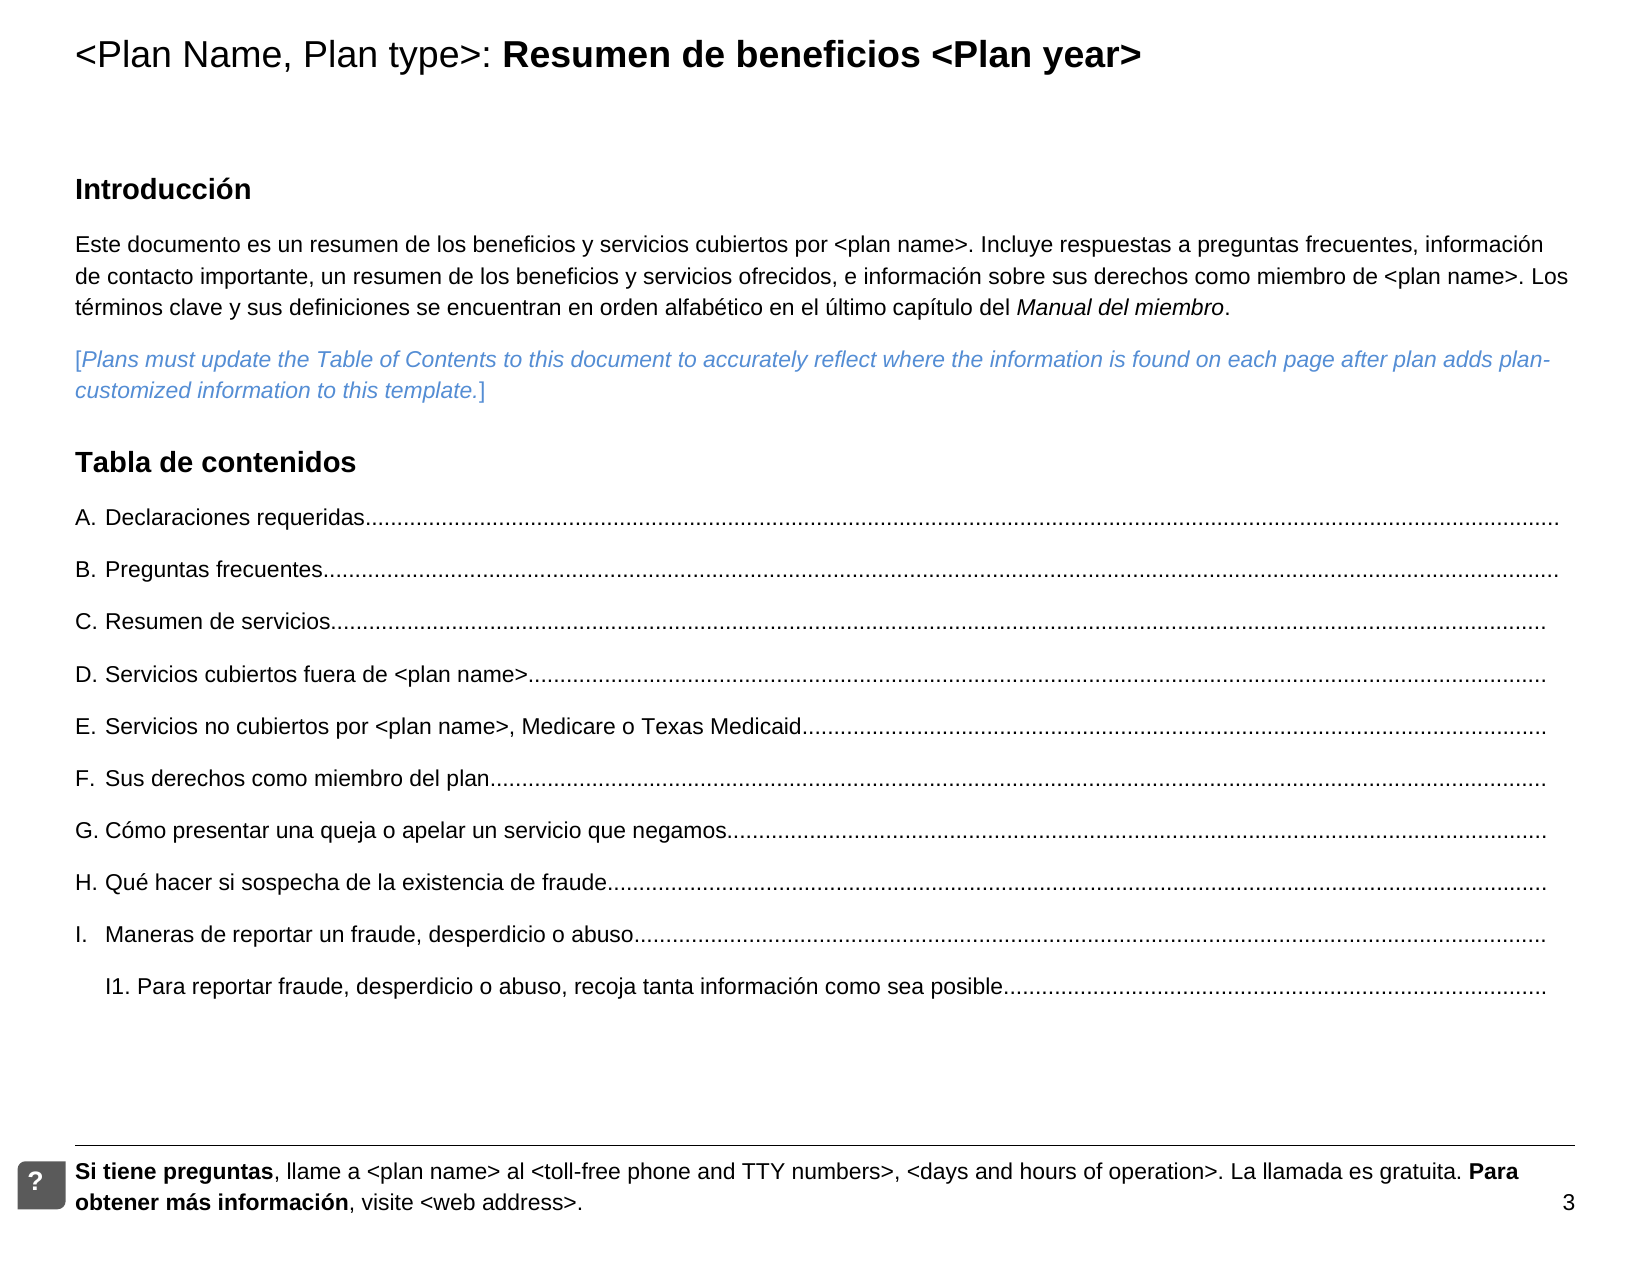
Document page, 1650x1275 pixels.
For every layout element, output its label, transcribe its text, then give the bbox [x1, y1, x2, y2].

text [Plans must update the Table of Contents to this document to accurately reflect where the information is found on each page after plan adds plan-customized information to this template.] [75, 342, 1575, 405]
text Introducción [75, 169, 1575, 207]
text Este documento es un resumen de los beneficios y servicios cubiertos por <plan name>. Incluye respuestas a preguntas frecuentes, información de contacto importante, un resumen de los beneficios y servicios ofrecidos, e información sobre sus derechos como miembro de <plan name>. Los términos clave y sus definiciones se encuentran en orden alfabético en el último capítulo del Manual del miembro. [75, 228, 1575, 322]
